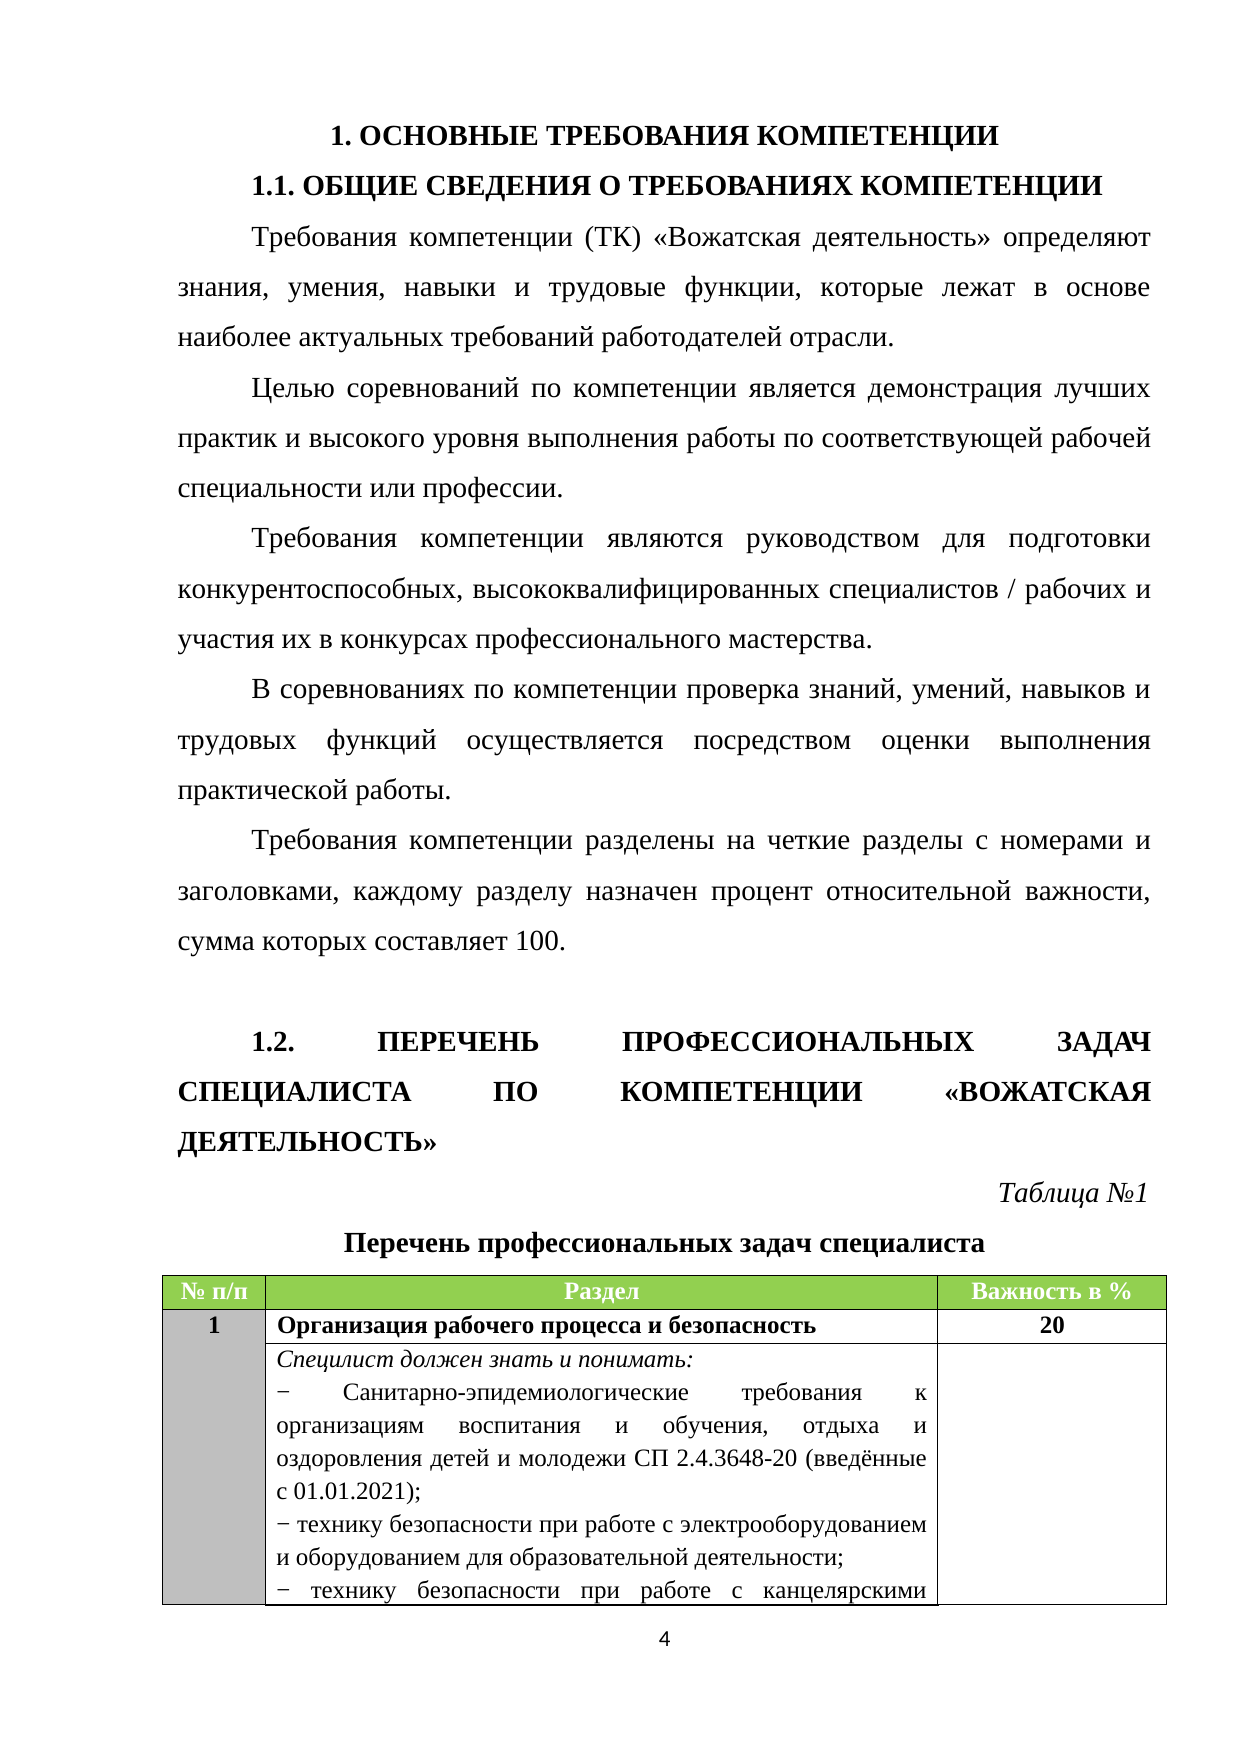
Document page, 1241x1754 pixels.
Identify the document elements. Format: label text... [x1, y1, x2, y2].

text Таблица №1 [177, 1175, 1152, 1208]
text Требования компетенции (ТК) «Вожатская деятельность» определяют знания, умения, навыки и трудовые функции, которые лежат в основе наиболее актуальных требований работодателей отрасли. [177, 219, 1152, 353]
table_cell 20 [938, 1310, 1166, 1343]
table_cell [266, 1344, 937, 1604]
text В соревнованиях по компетенции проверка знаний, умений, навыков и трудовых функций осуществляется посредством оценки выполнения практической работы. [177, 672, 1152, 806]
subtitle 1.1. ОБЩИЕ СВЕДЕНИЯ О ТРЕБОВАНИЯХ КОМПЕТЕНЦИИ [177, 168, 1152, 202]
subtitle 1.2. ПЕРЕЧЕНЬ ПРОФЕССИОНАЛЬНЫХ ЗАДАЧ СПЕЦИАЛИСТА ПО КОМПЕТЕНЦИИ «ВОЖАТСКАЯ ДЕЯТЕЛЬНОСТЬ» [177, 1024, 1152, 1158]
table_header № п/п [163, 1276, 265, 1309]
table_cell Организация рабочего процесса и безопасность [266, 1310, 937, 1343]
table_header Раздел [266, 1276, 937, 1309]
table_cell [938, 1344, 1166, 1604]
text Требования компетенции разделены на четкие разделы с номерами и заголовками, каждому разделу назначен процент относительной важности, сумма которых составляет 100. [177, 822, 1152, 957]
table_cell 1 [163, 1310, 265, 1604]
text Целью соревнований по компетенции является демонстрация лучших практик и высокого уровня выполнения работы по соответствующей рабочей специальности или профессии. [177, 370, 1152, 504]
text Перечень профессиональных задач специалиста [177, 1225, 1152, 1258]
table_header Важность в % [938, 1276, 1166, 1309]
text Требования компетенции являются руководством для подготовки конкурентоспособных, высококвалифицированных специалистов / рабочих и участия их в конкурсах профессионального мастерства. [177, 521, 1152, 655]
subtitle 1. ОСНОВНЫЕ ТРЕБОВАНИЯ КОМПЕТЕНЦИИ [177, 118, 1152, 152]
